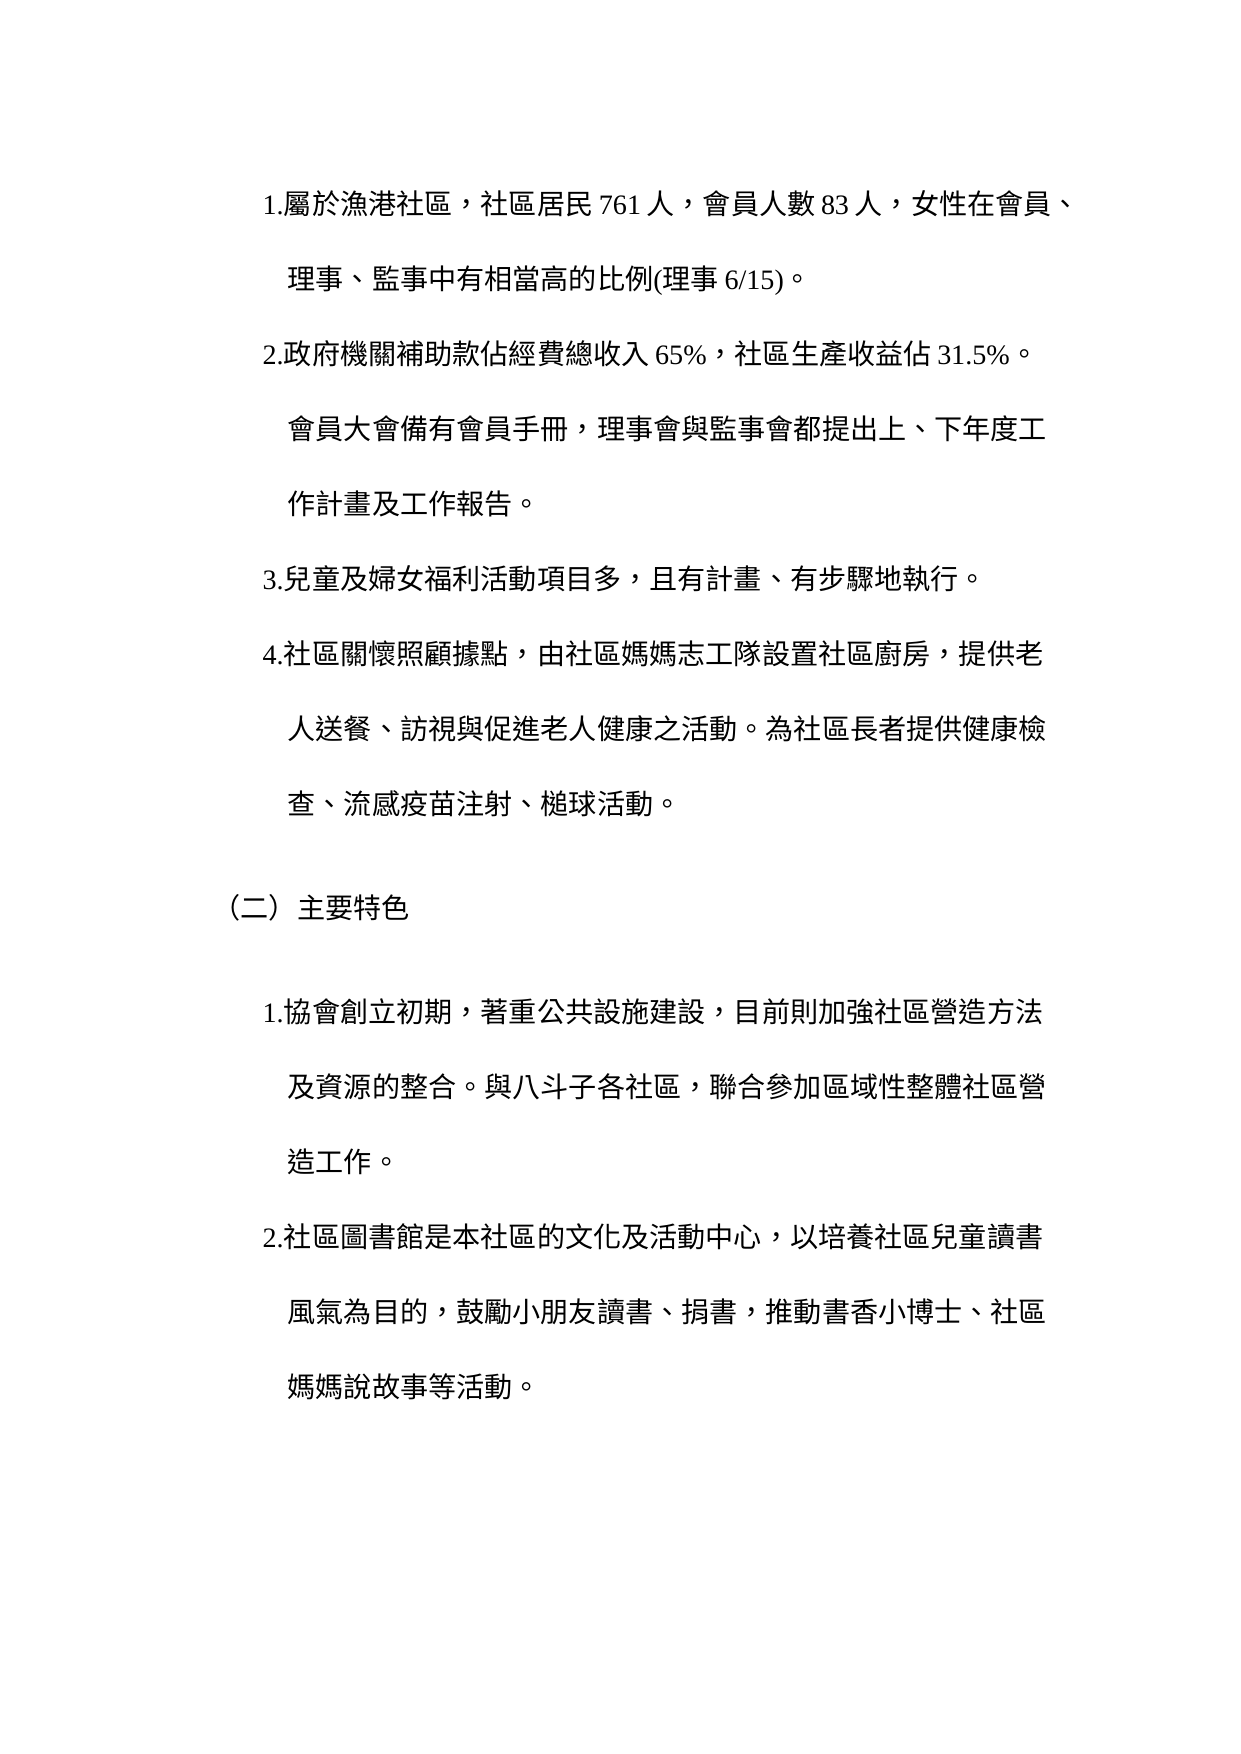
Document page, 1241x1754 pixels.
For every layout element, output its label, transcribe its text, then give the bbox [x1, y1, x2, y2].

text （二）主要特色 [187, 869, 978, 944]
text 2.社區圖書館是本社區的文化及活動中心，以培養社區兒童讀書風氣為目的，鼓勵小朋友讀書、捐書，推動書香小博士、社區媽媽說故事等活動。 [262, 1198, 1057, 1423]
text 2.政府機關補助款佔經費總收入65%，社區生產收益佔31.5%。會員大會備有會員手冊，理事會與監事會都提出上、下年度工作計畫及工作報告。 [262, 314, 1057, 539]
text 4.社區關懷照顧據點，由社區媽媽志工隊設置社區廚房，提供老人送餐、訪視與促進老人健康之活動。為社區長者提供健康檢查、流感疫苗注射、槌球活動。 [262, 614, 1057, 839]
text 3.兒童及婦女福利活動項目多，且有計畫、有步驟地執行。 [262, 539, 1057, 614]
text 1.協會創立初期，著重公共設施建設，目前則加強社區營造方法及資源的整合。與八斗子各社區，聯合參加區域性整體社區營造工作。 [262, 973, 1057, 1198]
text 1.屬於漁港社區，社區居民761人，會員人數83人，女性在會員、理事、監事中有相當高的比例(理事6/15)。 [262, 164, 1057, 314]
